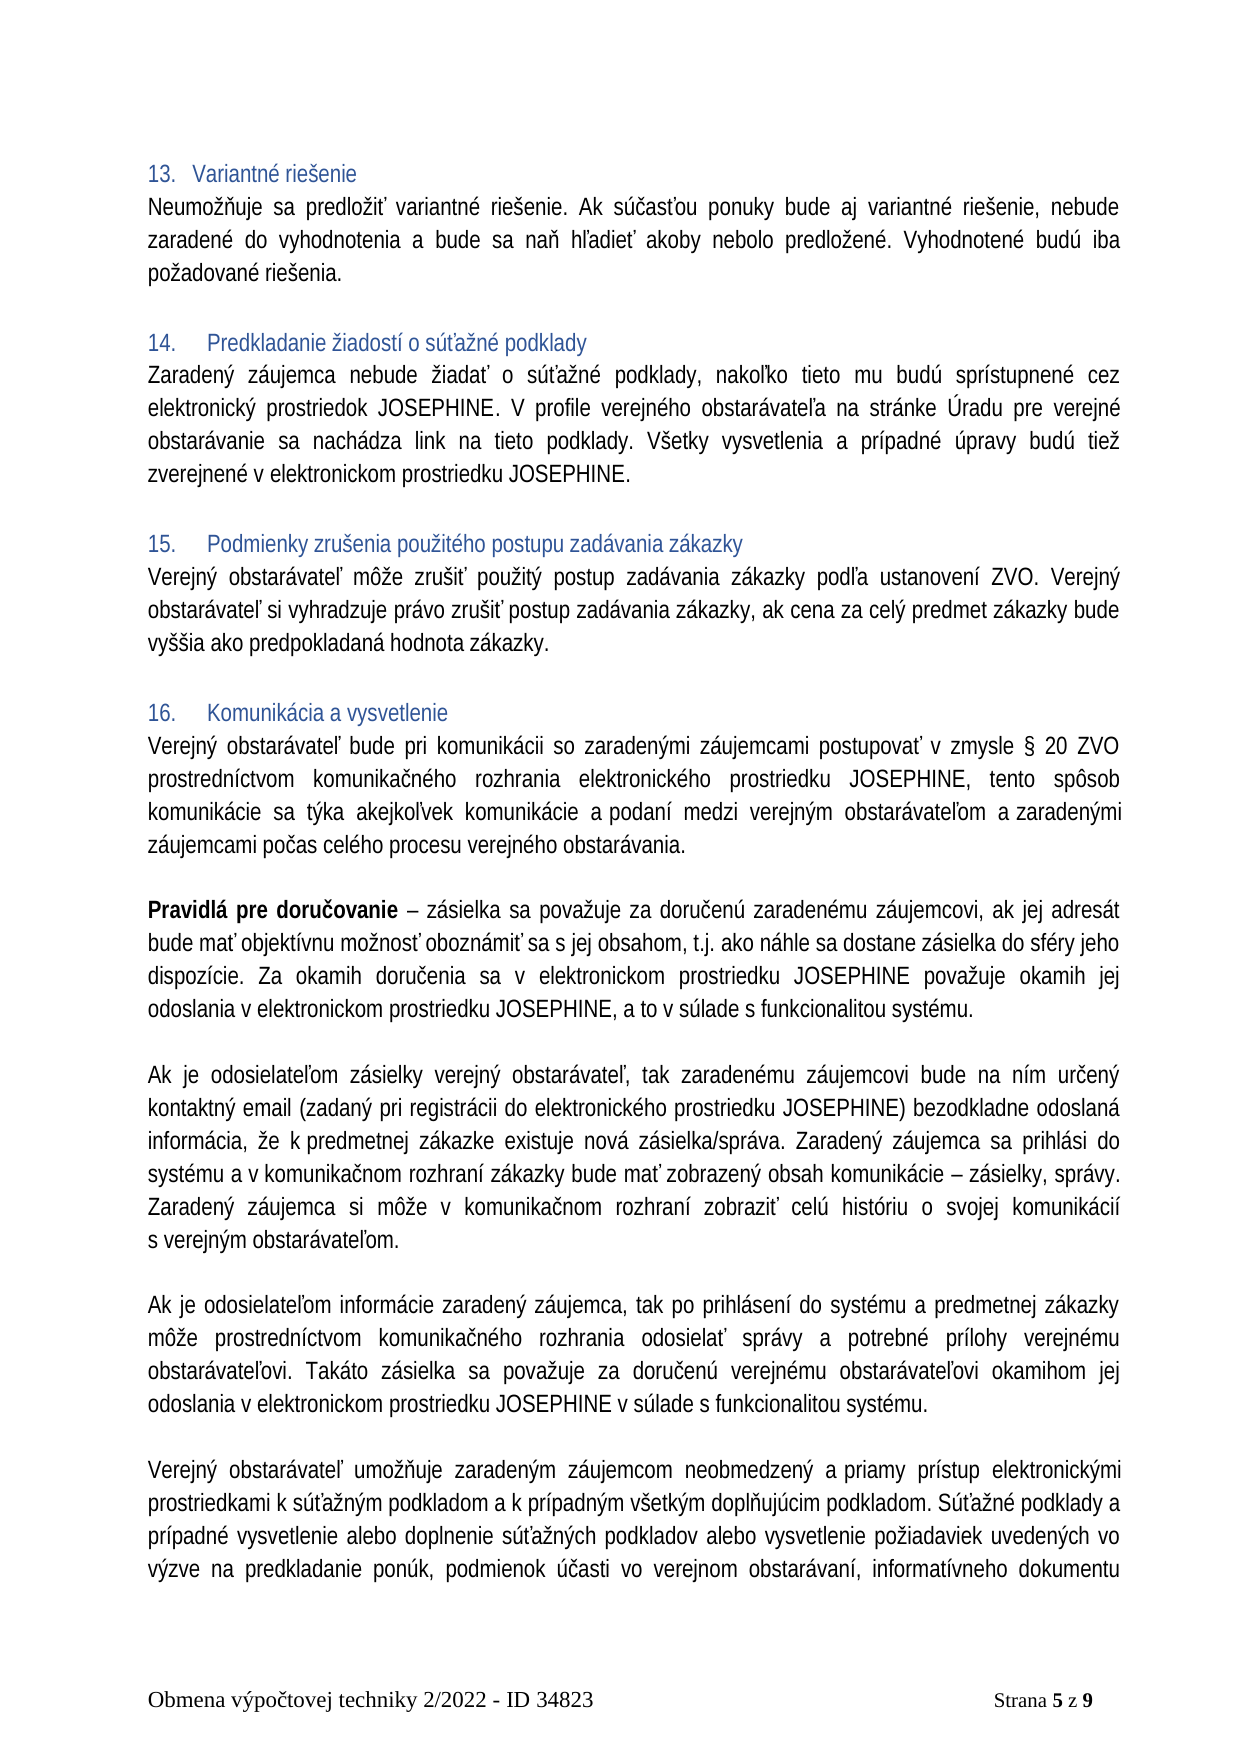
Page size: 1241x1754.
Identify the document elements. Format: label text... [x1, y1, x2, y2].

text Verejný obstarávateľ bude pri komunikácii so zaradenými záujemcami postupovať v zmysle § 20 ZVO prostredníctvom komunikačného rozhrania elektronického prostriedku JOSEPHINE, tento spôsob komunikácie sa týka akejkoľvek komunikácie a podaní medzi verejným obstarávateľom a zaradenými záujemcami počas celého procesu verejného obstarávania. [148, 731, 1122, 858]
text Verejný obstarávateľ môže zrušiť použitý postup zadávania zákazky podľa ustanovení ZVO. Verejný obstarávateľ si vyhradzuje právo zrušiť postup zadávania zákazky, ak cena za celý predmet zákazky bude vyššia ako predpokladaná hodnota zákazky. [148, 562, 1122, 657]
text Zaradený záujemca nebude žiadať o súťažné podklady, nakoľko tieto mu budú sprístupnené cez elektronický prostriedok JOSEPHINE. V profile verejného obstarávateľa na stránke Úradu pre verejné obstarávanie sa nachádza link na tieto podklady. Všetky vysvetlenia a prípadné úpravy budú tiež zverejnené v elektronickom prostriedku JOSEPHINE. [148, 361, 1122, 488]
text Neumožňuje sa predložiť variantné riešenie. Ak súčasťou ponuky bude aj variantné riešenie, nebude zaradené do vyhodnotenia a bude sa naň hľadieť akoby nebolo predložené. Vyhodnotené budú iba požadované riešenia. [148, 192, 1122, 286]
text Ak je odosielateľom informácie zaradený záujemca, tak po prihlásení do systému a predmetnej zákazky môže prostredníctvom komunikačného rozhrania odosielať správy a potrebné prílohy verejnému obstarávateľovi. Takáto zásielka sa považuje za doručenú verejnému obstarávateľovi okamihom jej odoslania v elektronickom prostriedku JOSEPHINE v súlade s funkcionalitou systému. [148, 1291, 1122, 1418]
subtitle Podmienky zrušenia použitého postupu zadávania zákazky [148, 529, 1122, 558]
subtitle Variantné riešenie [148, 159, 1122, 187]
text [148, 1455, 1122, 1582]
text Pravidlá pre doručovanie – zásielka sa považuje za doručenú zaradenému záujemcovi, ak jej adresát bude mať objektívnu možnosť oboznámiť sa s jej obsahom, t.j. ako náhle sa dostane zásielka do sféry jeho dispozície. Za okamih doručenia sa v elektronickom prostriedku JOSEPHINE považuje okamih jej odoslania v elektronickom prostriedku JOSEPHINE, a to v súlade s funkcionalitou systému. [148, 896, 1122, 1023]
text Ak je odosielateľom zásielky verejný obstarávateľ, tak zaradenému záujemcovi bude na ním určený kontaktný email (zadaný pri registrácii do elektronického prostriedku JOSEPHINE) bezodkladne odoslaná informácia, že k predmetnej zákazke existuje nová zásielka/správa. Zaradený záujemca sa prihlási do systému a v komunikačnom rozhraní zákazky bude mať zobrazený obsah komunikácie – zásielky, správy. Zaradený záujemca si môže v komunikačnom rozhraní zobraziť celú históriu o svojej komunikácií s verejným obstarávateľom. [148, 1060, 1122, 1253]
subtitle Predkladanie žiadostí o súťažné podklady [148, 328, 1122, 356]
subtitle Komunikácia a vysvetlenie [148, 698, 1122, 727]
